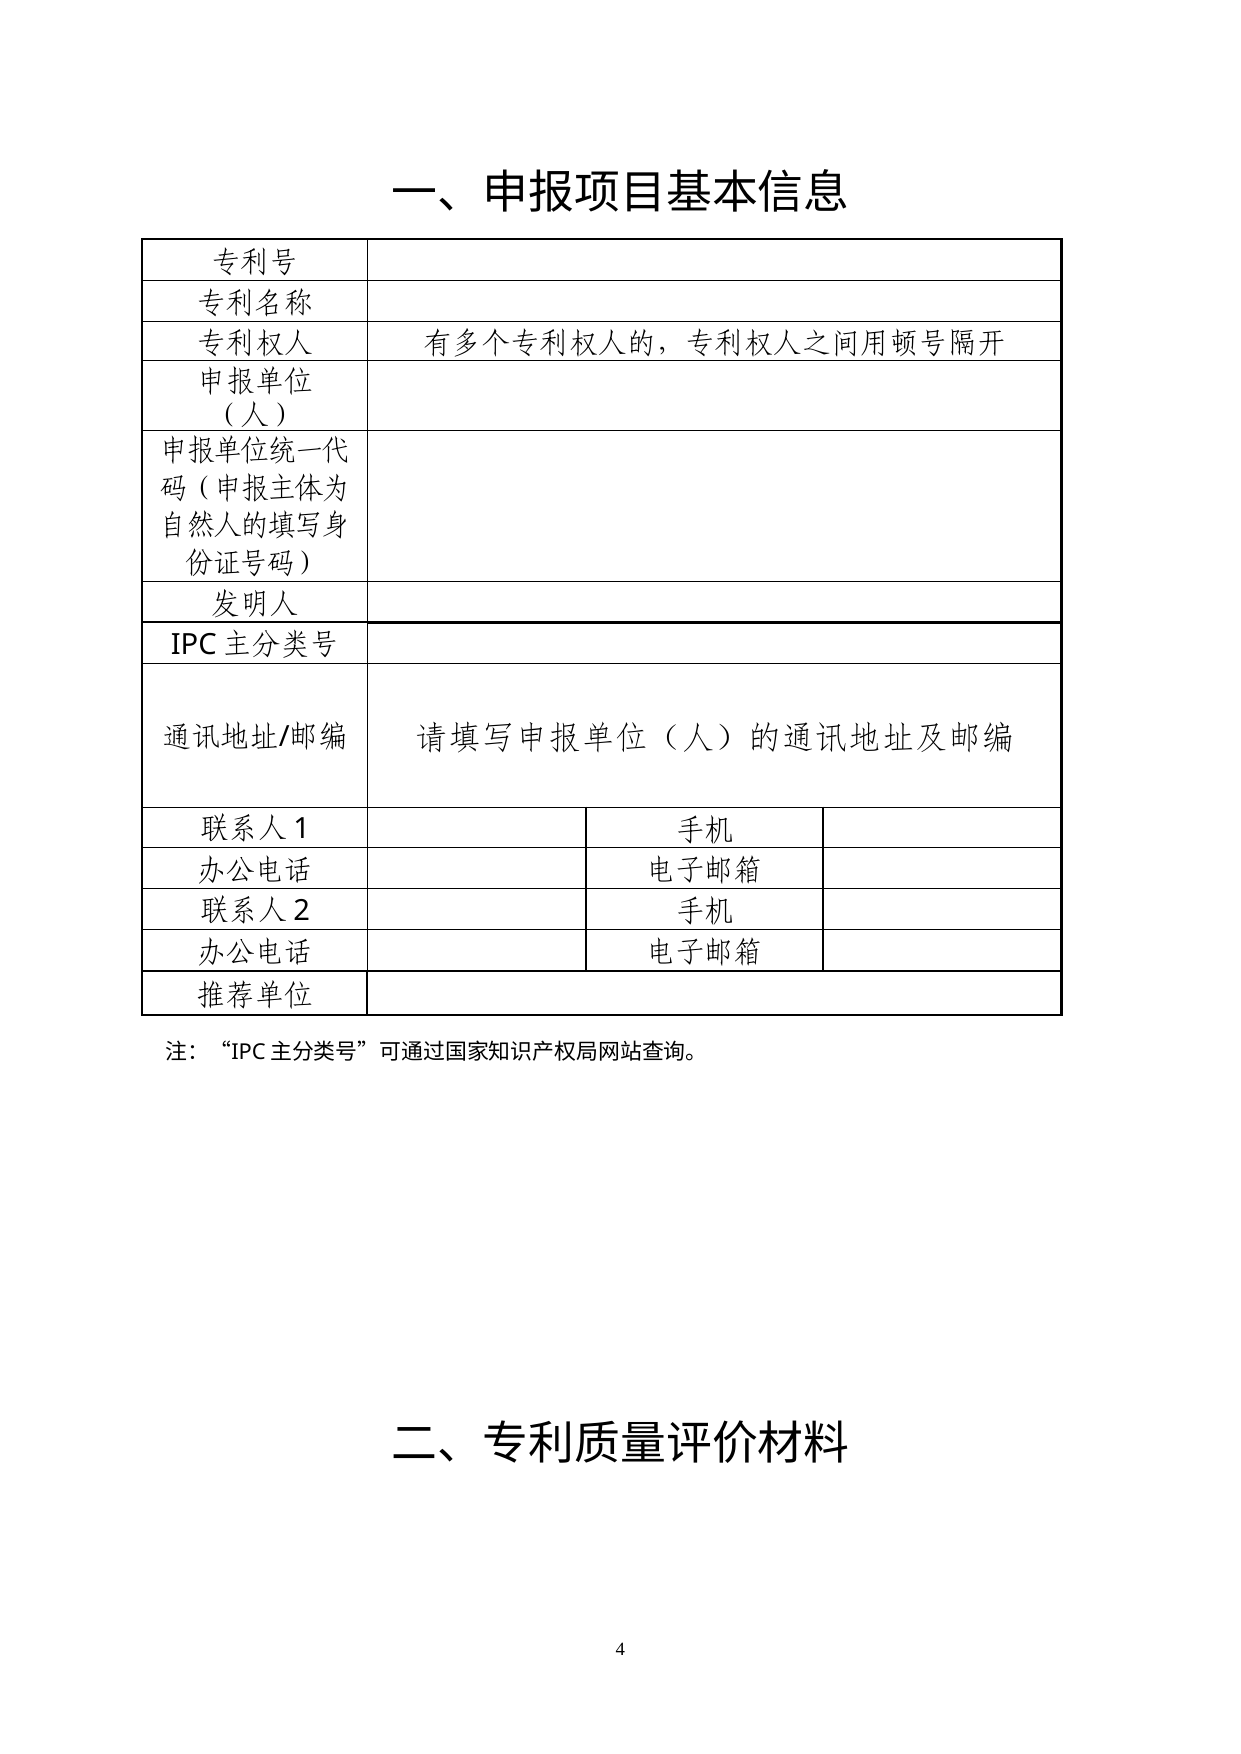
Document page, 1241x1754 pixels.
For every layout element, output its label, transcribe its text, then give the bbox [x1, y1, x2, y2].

table_cell 电子邮箱 [587, 848, 822, 888]
table_cell 专利名称 [143, 281, 367, 321]
table_header [368, 240, 1060, 280]
table_cell 办公电话 [143, 848, 367, 888]
table_cell [368, 624, 1060, 663]
table_cell 联系人1 [143, 808, 367, 847]
table_cell 申报单位统一代码（申报主体为自然人的填写身份证号码） [143, 431, 367, 581]
table_cell [368, 582, 1060, 621]
table_cell [368, 281, 1060, 321]
table_cell [824, 930, 1060, 969]
table_cell [368, 889, 585, 929]
table_cell [824, 808, 1060, 847]
text 注：“IPC主分类号”可通过国家知识产权局网站查询。 [165, 221, 1075, 1066]
table_cell [368, 972, 1060, 1014]
table_cell 手机 [587, 808, 822, 847]
table_cell 专利权人 [143, 322, 367, 360]
text 一、申报项目基本信息 [165, 160, 1075, 221]
table_cell [824, 848, 1060, 888]
table_header 专利号 [143, 240, 367, 280]
text 二、专利质量评价材料 [165, 1391, 1075, 1488]
table_cell 联系人2 [143, 889, 367, 929]
table_cell [368, 808, 585, 847]
table_cell 有多个专利权人的，专利权人之间用顿号隔开 [368, 322, 1060, 360]
table_cell [824, 889, 1060, 929]
table_cell 办公电话 [143, 930, 367, 969]
table_cell 推荐单位 [143, 972, 366, 1014]
table_cell 发明人 [143, 582, 367, 621]
table_cell 手机 [587, 889, 822, 929]
table_cell 电子邮箱 [587, 930, 822, 969]
table_cell [368, 361, 1060, 430]
table_cell [368, 431, 1060, 581]
table_cell [368, 930, 585, 969]
table_cell 通讯地址/邮编 [143, 664, 367, 807]
table_cell [368, 848, 585, 888]
table_cell 请填写申报单位（人）的通讯地址及邮编 [368, 664, 1060, 807]
table_cell IPC主分类号 [143, 623, 367, 663]
table_cell 申报单位（人） [143, 361, 367, 430]
